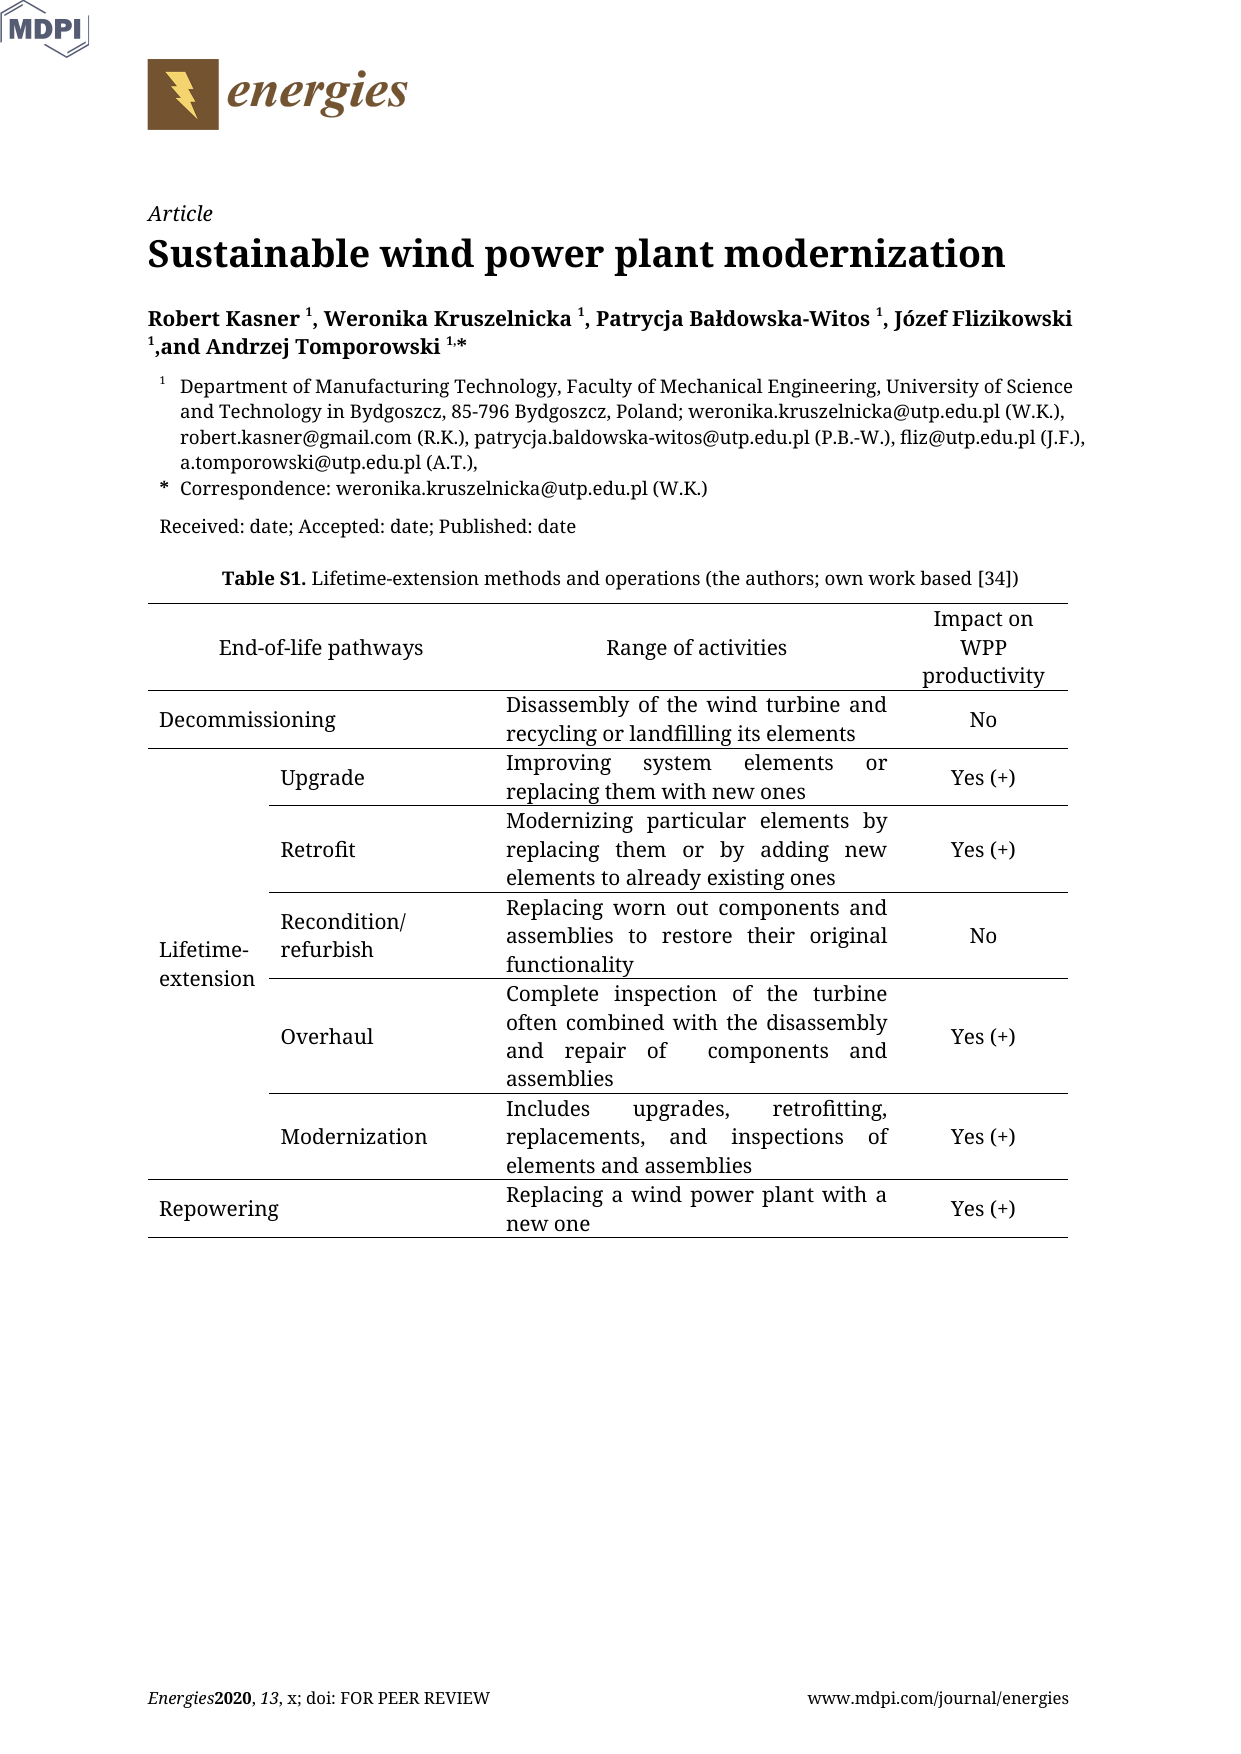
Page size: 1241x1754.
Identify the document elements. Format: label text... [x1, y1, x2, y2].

text Robert Kasner 1, Weronika Kruszelnicka 1, Patrycja Bałdowska-Witos 1, Józef Flizikowski 1,and Andrzej Tomporowski 1,* [148, 304, 1093, 361]
table_cell Decommissioning [148, 691, 494, 747]
table_header Range of activities [495, 604, 899, 689]
table_cell Upgrade [269, 749, 494, 805]
table_cell Yes (+) [899, 806, 1068, 892]
table_cell Retrofit [269, 806, 494, 892]
table_cell Includes upgrades, retrofitting, replacements, and inspections of elements and assemblies [495, 1094, 899, 1179]
table_cell Improving system elements or replacing them with new ones [495, 749, 899, 805]
title Sustainable wind power plant modernization [148, 228, 1093, 279]
table_cell Recondition/refurbish [269, 893, 494, 978]
table_cell Overhaul [269, 979, 494, 1093]
table_cell No [899, 691, 1068, 747]
table_cell Modernizing particular elements by replacing them or by adding new elements to already existing ones [495, 806, 899, 892]
text * Correspondence: weronika.kruszelnicka@utp.edu.pl (W.K.) [159, 475, 1093, 501]
picture [0, 0, 90, 58]
table_cell No [899, 893, 1068, 978]
text Received: date; Accepted: date; Published: date [159, 513, 1093, 539]
text 1 Department of Manufacturing Technology, Faculty of Mechanical Engineering, University of Science and Technology in Bydgoszcz, 85-796 Bydgoszcz, Poland; weronika.kruszelnicka@utp.edu.pl (W.K.), robert.kasner@gmail.com (R.K.), patrycja.baldowska-witos@utp.edu.pl (P.B.-W.), fliz@utp.edu.pl (J.F.), a.tomporowski@utp.edu.pl (A.T.), [159, 373, 1093, 475]
table_cell Yes (+) [899, 1180, 1068, 1237]
picture [147, 59, 425, 130]
table_header Impact on WPP productivity [899, 604, 1068, 689]
table_cell Disassembly of the wind turbine and recycling or landfilling its elements [495, 691, 899, 747]
table_cell Replacing a wind power plant with a new one [495, 1180, 899, 1237]
table_cell Repowering [148, 1180, 494, 1237]
text Table S1. Lifetime-extension methods and operations (the authors; own work based [34]) [192, 564, 1048, 591]
table_cell Yes (+) [899, 979, 1068, 1093]
table_cell Modernization [269, 1094, 494, 1179]
table_cell Replacing worn out components and assemblies to restore their original functionality [495, 893, 899, 978]
table_cell Yes (+) [899, 749, 1068, 805]
table_cell Lifetime-extension [148, 749, 269, 1179]
text Article [148, 199, 1093, 228]
table_header End-of-life pathways [148, 604, 494, 689]
table_cell Complete inspection of the turbine often combined with the disassembly and repair of components and assemblies [495, 979, 899, 1093]
table_cell Yes (+) [899, 1094, 1068, 1179]
